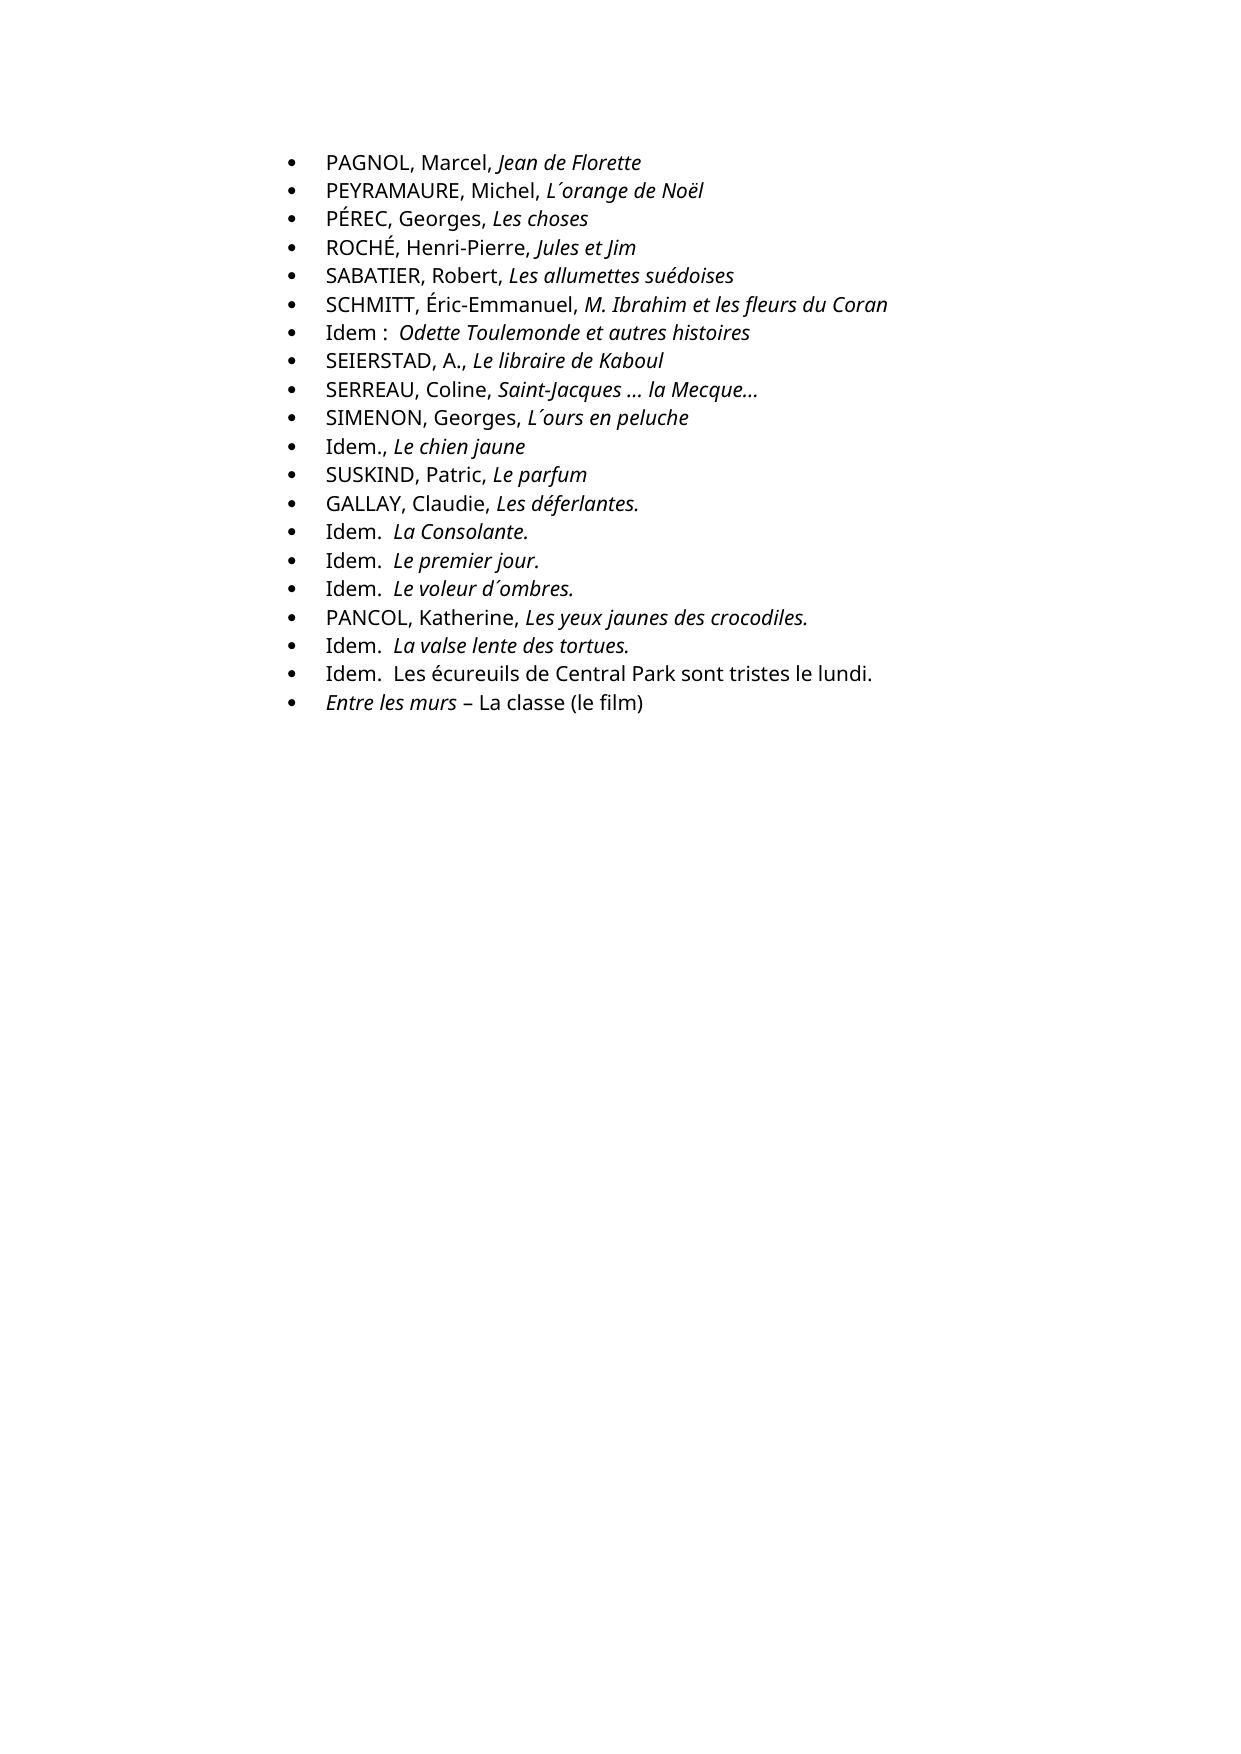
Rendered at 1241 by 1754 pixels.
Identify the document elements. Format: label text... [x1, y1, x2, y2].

list SUSKIND, Patric, Le parfum [288, 460, 1063, 489]
list SIMENON, Georges, L´ours en peluche [288, 403, 1063, 432]
list Idem. Le voleur d´ombres. [288, 574, 1063, 603]
list PANCOL, Katherine, Les yeux jaunes des crocodiles. [288, 603, 1063, 631]
list PEYRAMAURE, Michel, L´orange de Noël [288, 176, 1063, 204]
list ROCHÉ, Henri-Pierre, Jules et Jim [288, 233, 1063, 261]
list PÉREC, Georges, Les choses [288, 204, 1063, 233]
list SCHMITT, Éric-Emmanuel, M. Ibrahim et les fleurs du Coran [288, 290, 1063, 318]
list Idem., Le chien jaune [288, 432, 1063, 460]
list Idem. Les écureuils de Central Park sont tristes le lundi. [288, 659, 1063, 688]
list Idem. La valse lente des tortues. [288, 631, 1063, 659]
list PAGNOL, Marcel, Jean de Florette [288, 148, 1063, 176]
list SABATIER, Robert, Les allumettes suédoises [288, 261, 1063, 290]
list Idem : Odette Toulemonde et autres histoires [288, 318, 1063, 347]
list Idem. Le premier jour. [288, 546, 1063, 574]
list GALLAY, Claudie, Les déferlantes. [288, 489, 1063, 517]
list SERREAU, Coline, Saint-Jacques … la Mecque… [288, 375, 1063, 403]
list SEIERSTAD, A., Le libraire de Kaboul [288, 347, 1063, 375]
list Entre les murs – La classe (le film) [288, 688, 1063, 716]
list Idem. La Consolante. [288, 517, 1063, 546]
